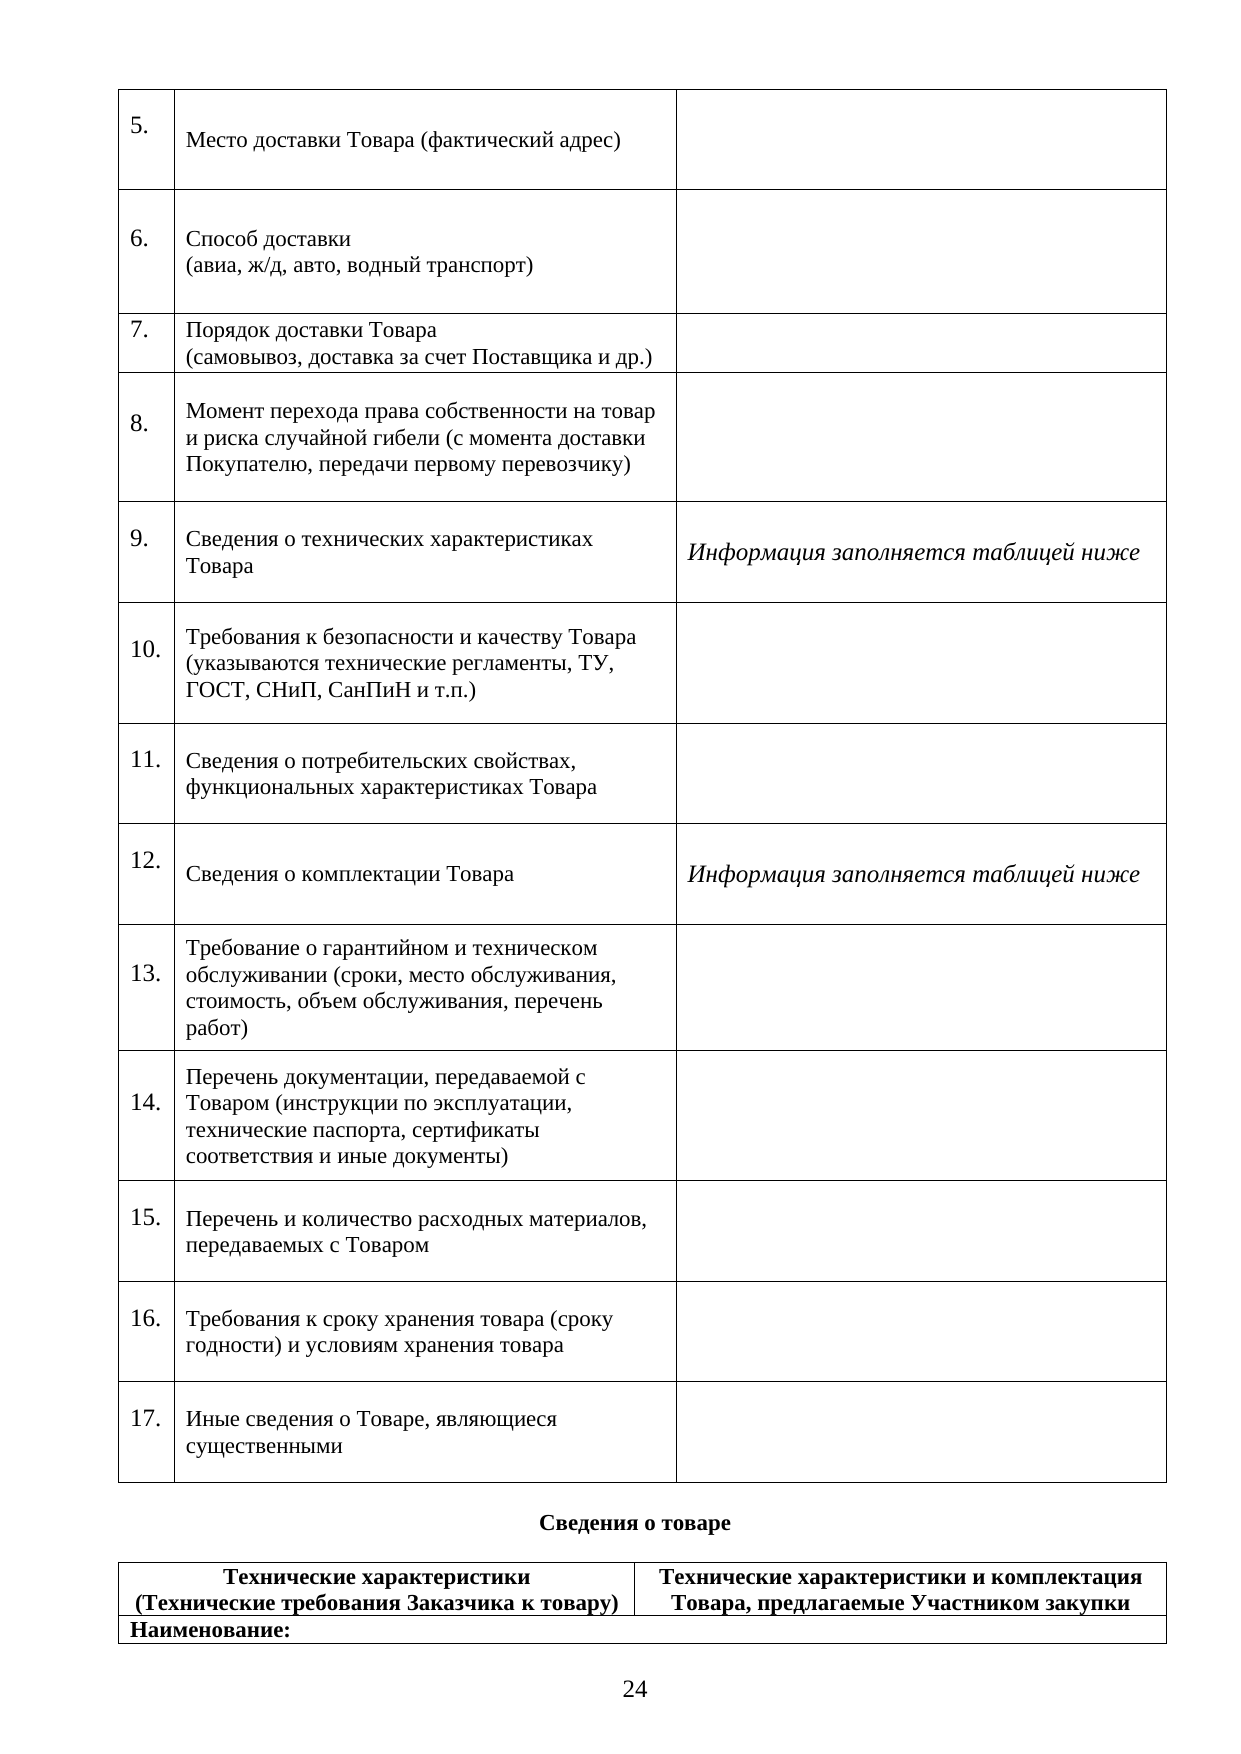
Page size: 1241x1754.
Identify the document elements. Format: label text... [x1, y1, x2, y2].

table_cell [677, 925, 1166, 1050]
text Сведения о товаре [118, 1509, 1152, 1535]
table_cell [119, 1051, 174, 1180]
table_cell Сведения о технических характеристиках Товара [175, 502, 676, 602]
table_cell Требования к сроку хранения товара (сроку годности) и условиям хранения товара [175, 1282, 676, 1381]
table_cell Требование о гарантийном и техническом обслуживании (сроки, место обслуживания, стоимость, объем обслуживания, перечень работ) [175, 925, 676, 1050]
table_cell Сведения о потребительских свойствах, функциональных характеристиках Товара [175, 724, 676, 823]
table_header Технические характеристики и комплектация Товара, предлагаемые Участником закупки [635, 1563, 1166, 1615]
table_cell Сведения о комплектации Товара [175, 824, 676, 923]
table_cell Способ доставки (авиа, ж/д, авто, водный транспорт) [175, 190, 676, 313]
table_cell [119, 502, 174, 602]
table_cell Порядок доставки Товара (самовывоз, доставка за счет Поставщика и др.) [175, 314, 676, 372]
table_cell [677, 1051, 1166, 1180]
table_cell [677, 1181, 1166, 1281]
table_cell [119, 724, 174, 823]
table_cell [119, 824, 174, 923]
table_cell Информация заполняется таблицей ниже [677, 824, 1166, 923]
table_cell [119, 373, 174, 501]
table_cell Момент перехода права собственности на товар и риска случайной гибели (с момента доставки Покупателю, передачи первому перевозчику) [175, 373, 676, 501]
table_cell [677, 90, 1166, 189]
table_cell [677, 603, 1166, 723]
table_cell [119, 314, 174, 372]
table_cell [119, 90, 174, 189]
table_cell Наименование: [119, 1616, 1166, 1643]
table_cell [119, 1282, 174, 1381]
table_cell [677, 314, 1166, 372]
table_cell [119, 925, 174, 1050]
table_cell [677, 1282, 1166, 1381]
table_cell [677, 724, 1166, 823]
table_cell [119, 190, 174, 313]
table_cell [119, 1181, 174, 1281]
table_cell Перечень и количество расходных материалов, передаваемых с Товаром [175, 1181, 676, 1281]
table_cell Информация заполняется таблицей ниже [677, 502, 1166, 602]
table_cell [677, 190, 1166, 313]
table_cell Перечень документации, передаваемой с Товаром (инструкции по эксплуатации, технические паспорта, сертификаты соответствия и иные документы) [175, 1051, 676, 1180]
table_cell Иные сведения о Товаре, являющиеся существенными [175, 1382, 676, 1482]
table_cell [119, 1382, 174, 1482]
table_cell [677, 373, 1166, 501]
table_cell [677, 1382, 1166, 1482]
table_cell [119, 603, 174, 723]
table_cell Требования к безопасности и качеству Товара (указываются технические регламенты, ТУ, ГОСТ, СНиП, СанПиН и т.п.) [175, 603, 676, 723]
table_cell Место доставки Товара (фактический адрес) [175, 90, 676, 189]
table_header Технические характеристики (Технические требования Заказчика к товару) [119, 1563, 634, 1615]
